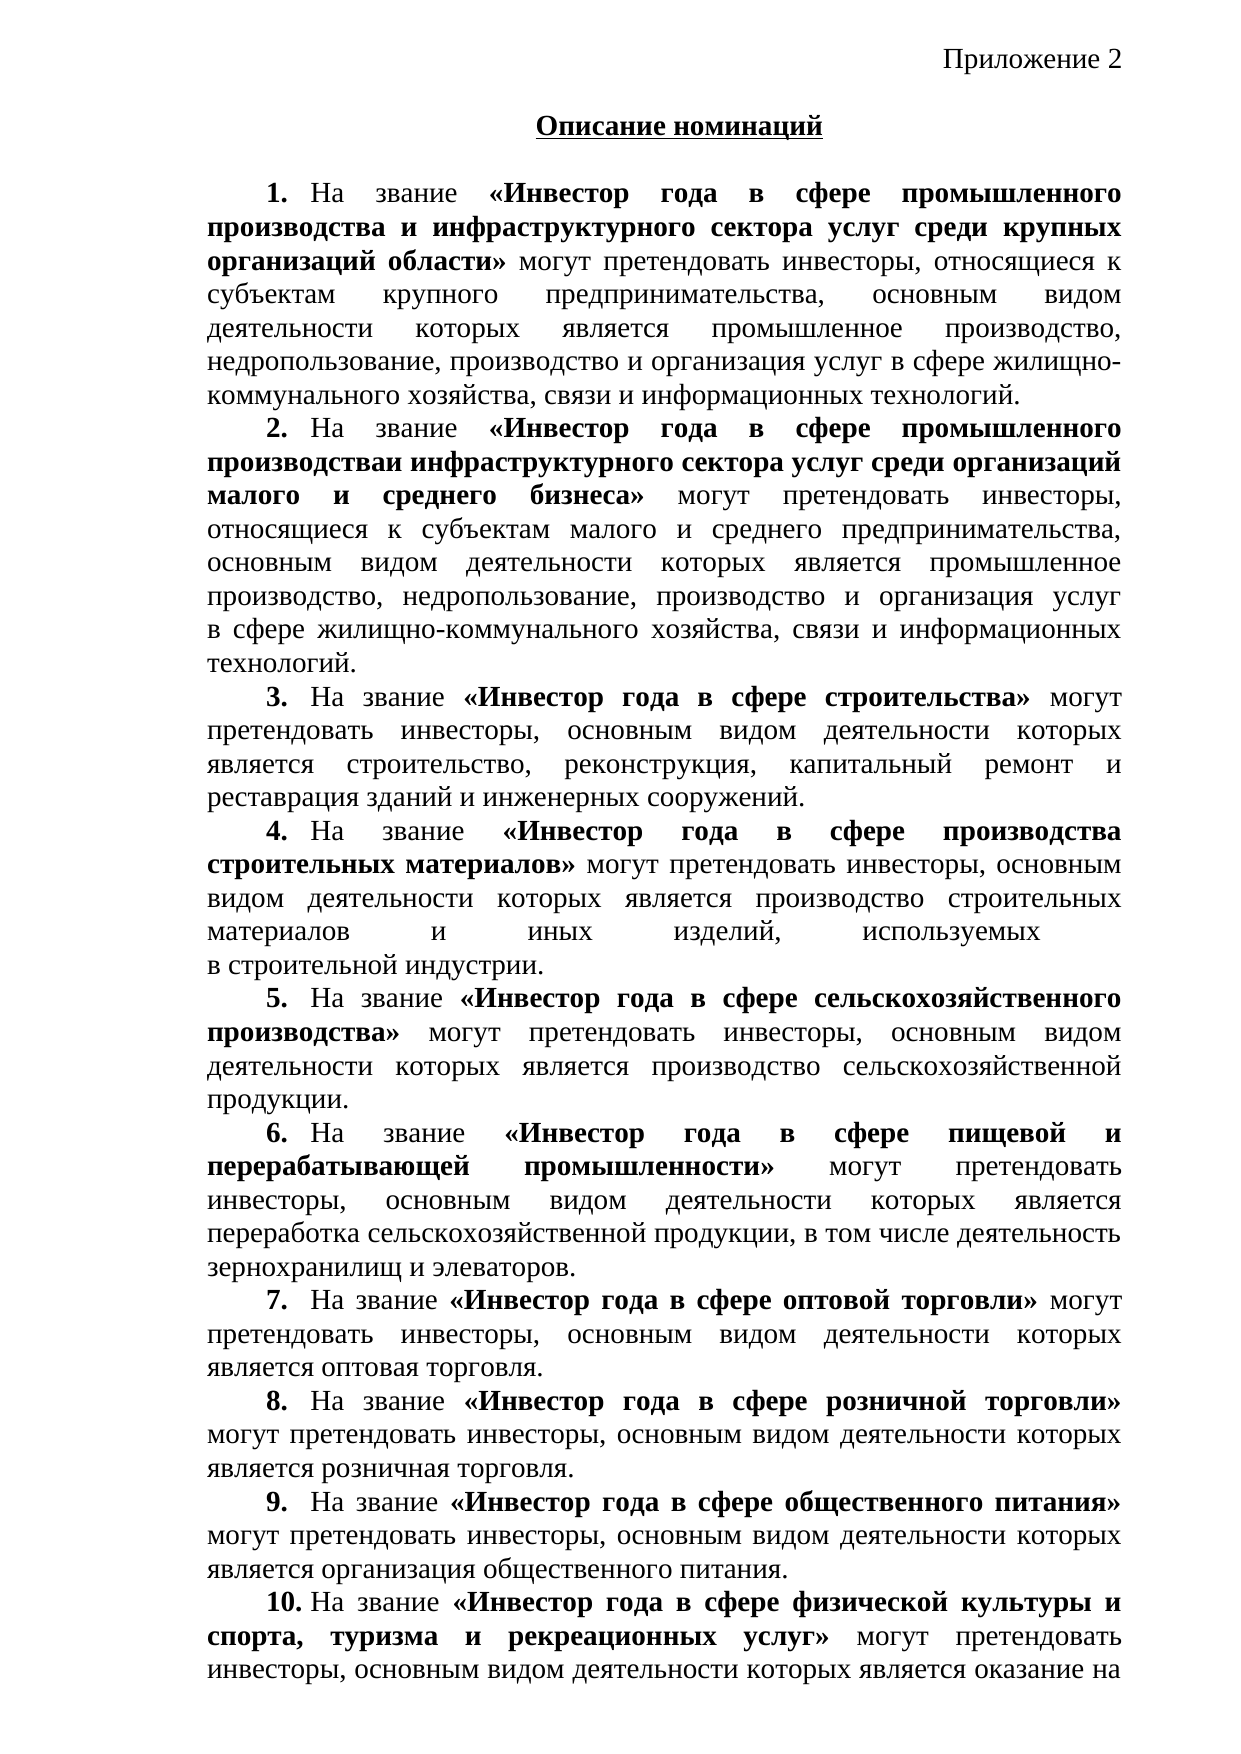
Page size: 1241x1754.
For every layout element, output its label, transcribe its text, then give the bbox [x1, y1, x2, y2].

list На звание «Инвестор года в сфере розничной торговли» могут претендовать инвесторы, основным видом деятельности которых является розничная торговля. [207, 1383, 1122, 1484]
title Описание номинаций [207, 108, 1107, 142]
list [207, 1584, 1122, 1685]
list На звание «Инвестор года в сфере строительства» могут претендовать инвесторы, основным видом деятельности которых является строительство, реконструкция, капитальный ремонт и реставрация зданий и инженерных сооружений. [207, 679, 1122, 813]
list На звание «Инвестор года в сфере промышленного производстваи инфраструктурного сектора услуг среди организаций малого и среднего бизнеса» могут претендовать инвесторы, относящиеся к субъектам малого и среднего предпринимательства, основным видом деятельности которых является промышленное производство, недропользование, производство и организация услуг в сфере жилищно-коммунального хозяйства, связи и информационных технологий. [207, 410, 1122, 679]
list На звание «Инвестор года в сфере производства строительных материалов» могут претендовать инвесторы, основным видом деятельности которых является производство строительных материалов и иных изделий, используемых в строительной индустрии. [207, 813, 1122, 981]
list На звание «Инвестор года в сфере промышленного производства и инфраструктурного сектора услуг среди крупных организаций области» могут претендовать инвесторы, относящиеся к субъектам крупного предпринимательства, основным видом деятельности которых является промышленное производство, недропользование, производство и организация услуг в сфере жилищно-коммунального хозяйства, связи и информационных технологий. [207, 176, 1122, 410]
list На звание «Инвестор года в сфере сельскохозяйственного производства» могут претендовать инвесторы, основным видом деятельности которых является производство сельскохозяйственной продукции. [207, 981, 1122, 1115]
list На звание «Инвестор года в сфере оптовой торговли» могут претендовать инвесторы, основным видом деятельности которых является оптовая торговля. [207, 1282, 1122, 1383]
title Приложение 2 [177, 41, 1122, 75]
list На звание «Инвестор года в сфере общественного питания» могут претендовать инвесторы, основным видом деятельности которых является организация общественного питания. [207, 1484, 1122, 1584]
list На звание «Инвестор года в сфере пищевой и перерабатывающей промышленности» могут претендовать инвесторы, основным видом деятельности которых является переработка сельскохозяйственной продукции, в том числе деятельность зернохранилищ и элеваторов. [207, 1115, 1122, 1282]
